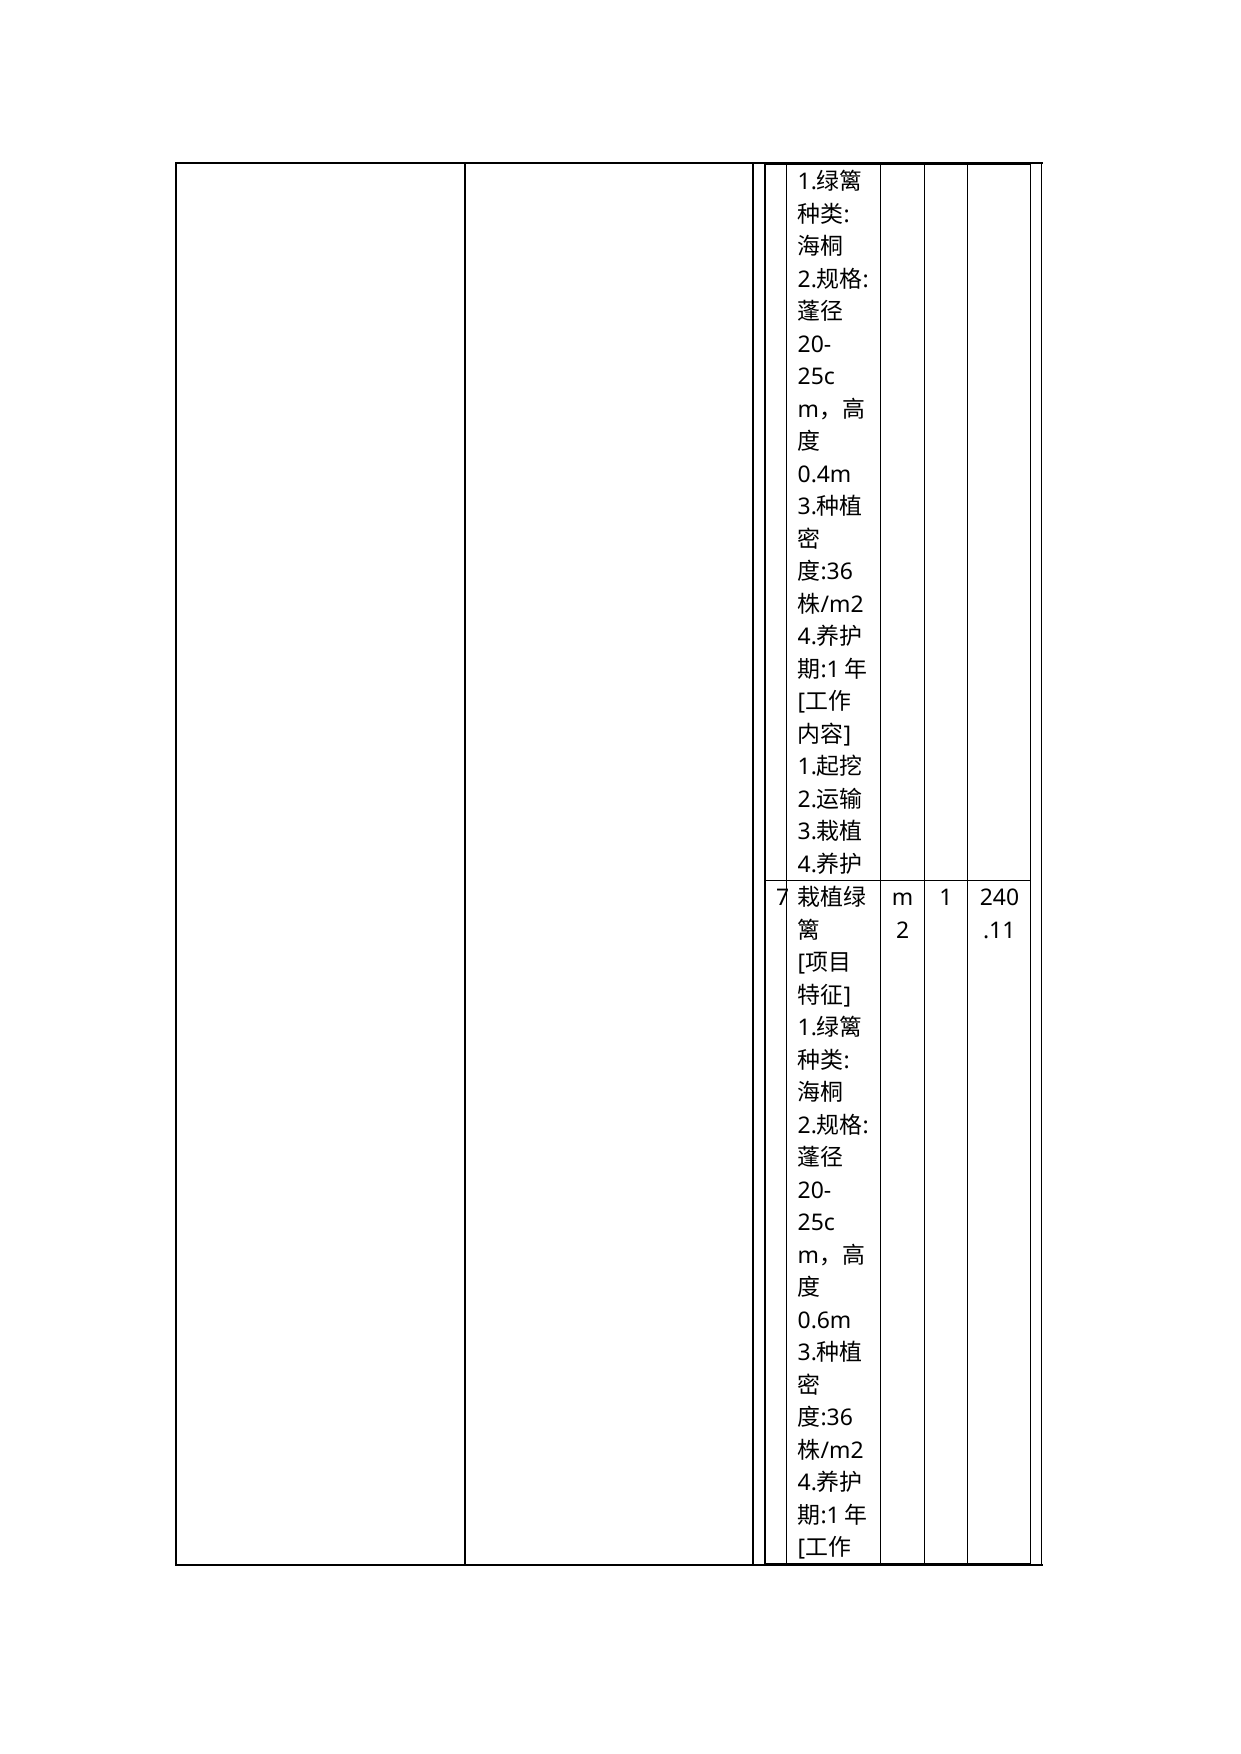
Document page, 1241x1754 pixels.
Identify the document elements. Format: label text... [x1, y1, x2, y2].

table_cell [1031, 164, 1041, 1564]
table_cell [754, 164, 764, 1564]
table_cell 1 [466, 164, 752, 1564]
table_cell [177, 164, 464, 1564]
